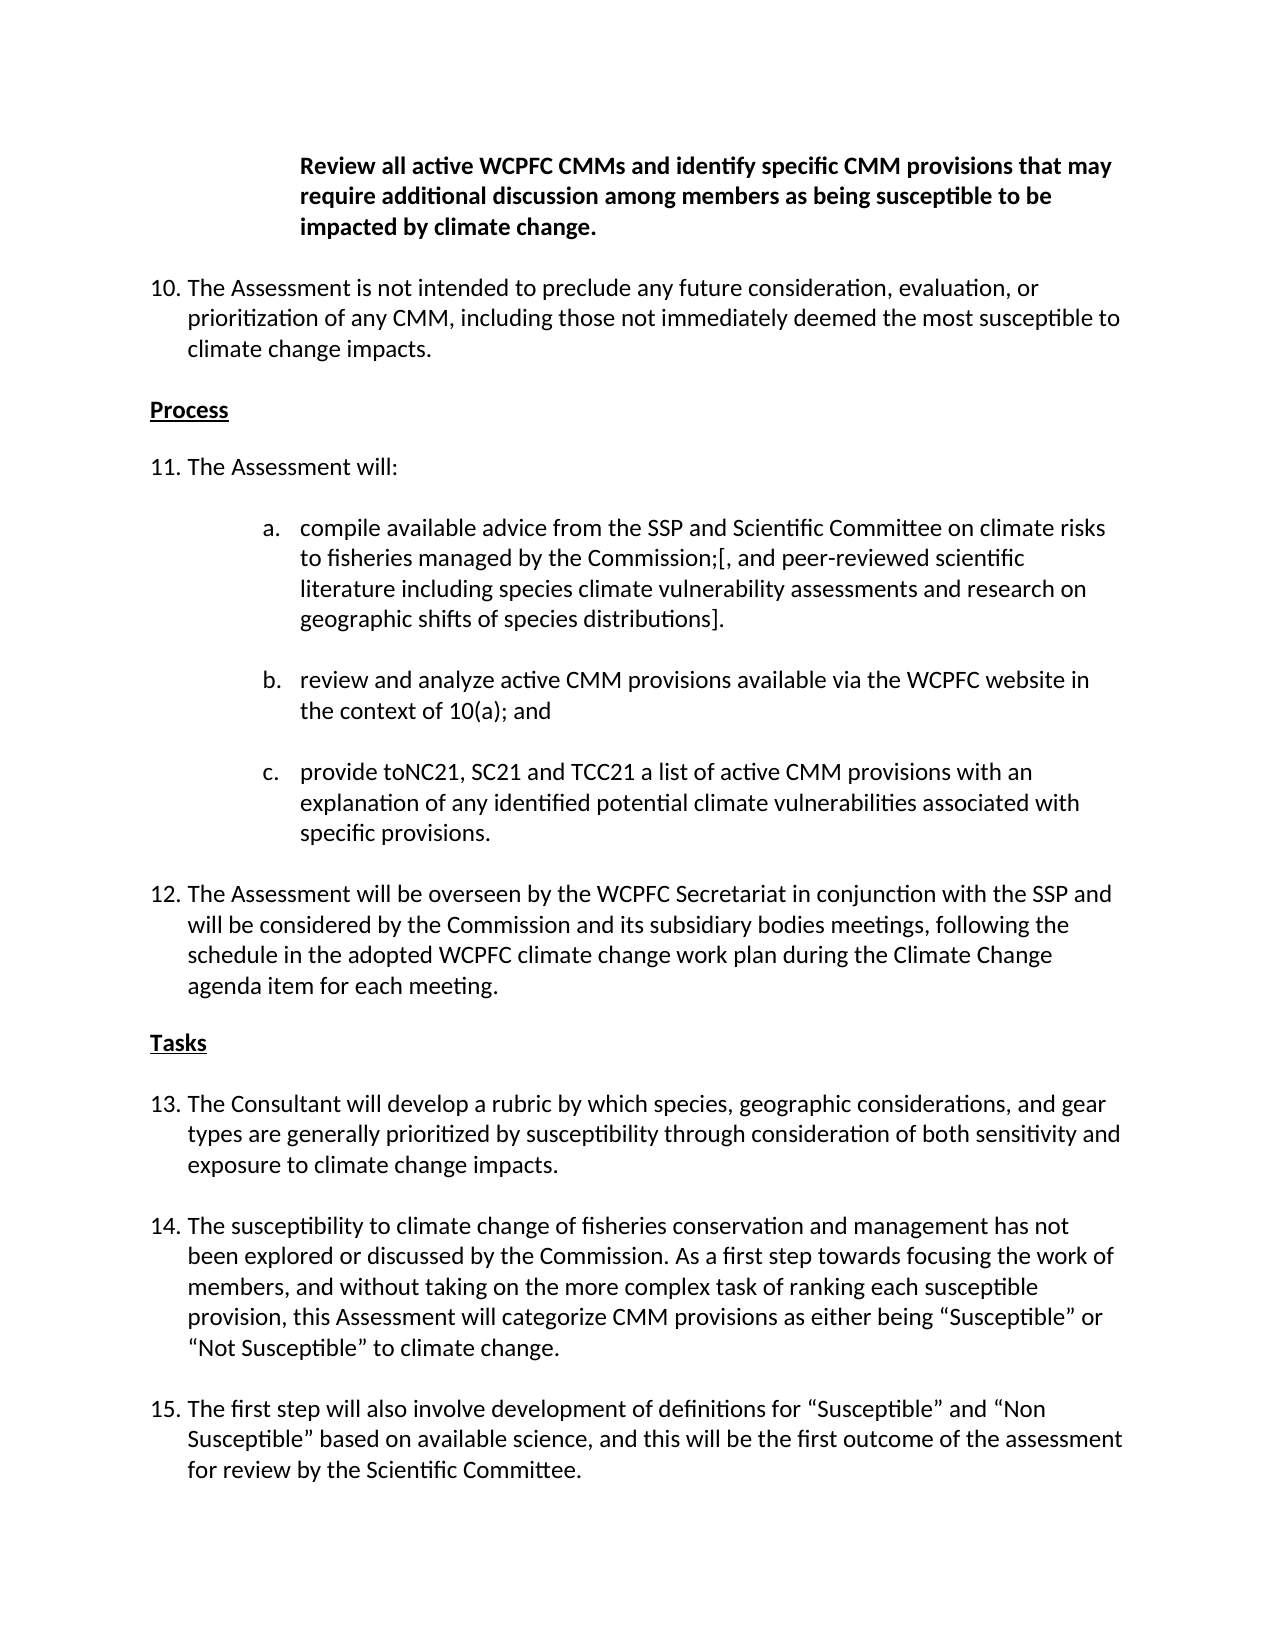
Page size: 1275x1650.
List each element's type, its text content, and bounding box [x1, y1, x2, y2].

list compile available advice from the SSP and Scientific Committee on climate risks to fisheries managed by the Commission;[, and peer-reviewed scientific literature including species climate vulnerability assessments and research on geographic shifts of species distributions]. [262, 512, 1125, 634]
list The Assessment is not intended to preclude any future consideration, evaluation, or prioritization of any CMM, including those not immediately deemed the most susceptible to climate change impacts. [150, 272, 1125, 364]
list The Assessment will be overseen by the WCPFC Secretariat in conjunction with the SSP and will be considered by the Commission and its subsidiary bodies meetings, following the schedule in the adopted WCPFC climate change work plan during the Climate Change agenda item for each meeting. [150, 878, 1125, 1000]
text Review all active WCPFC CMMs and identify specific CMM provisions that may require additional discussion among members as being susceptible to be impacted by climate change. [300, 150, 1125, 242]
list The Assessment will: [150, 451, 1125, 482]
list The first step will also involve development of definitions for “Susceptible” and “Non Susceptible” based on available science, and this will be the first outcome of the assessment for review by the Scientific Committee. [150, 1393, 1125, 1484]
list The susceptibility to climate change of fisheries conservation and management has not been explored or discussed by the Commission. As a first step towards focusing the work of members, and without taking on the more complex task of ranking each susceptible provision, this Assessment will categorize CMM provisions as either being “Susceptible” or “Not Susceptible” to climate change. [150, 1210, 1125, 1362]
list The Consultant will develop a rubric by which species, geographic considerations, and gear types are generally prioritized by susceptibility through consideration of both sensitivity and exposure to climate change impacts. [150, 1088, 1125, 1179]
text Tasks [150, 1027, 1125, 1057]
list provide toNC21, SC21 and TCC21 a list of active CMM provisions with an explanation of any identified potential climate vulnerabilities associated with specific provisions. [262, 756, 1125, 848]
list review and analyze active CMM provisions available via the WCPFC website in the context of 10(a); and [262, 665, 1125, 726]
text Process [150, 394, 1125, 425]
